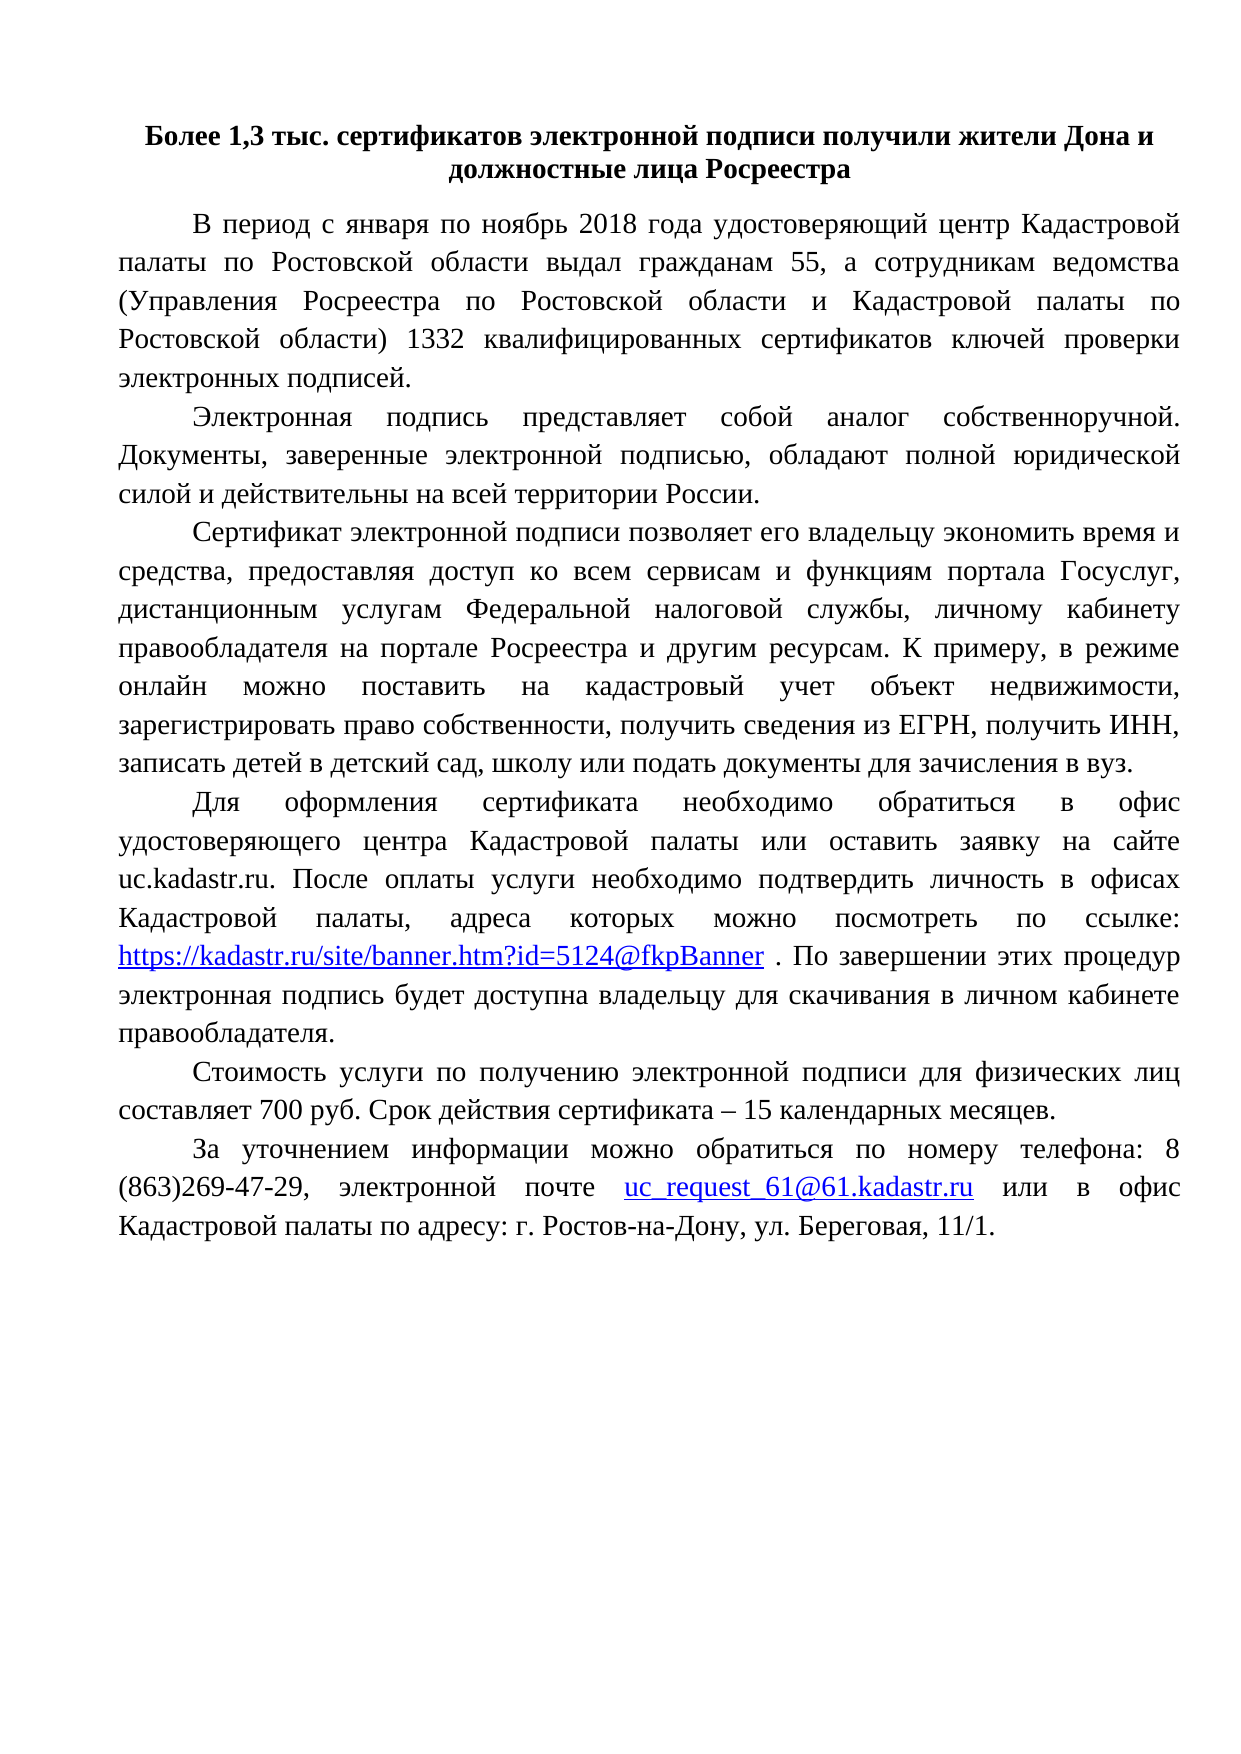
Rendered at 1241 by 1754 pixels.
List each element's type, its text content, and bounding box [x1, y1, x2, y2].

text Стоимость услуги по получению электронной подписи для физических лиц составляет 700 руб. Срок действия сертификата – 15 календарных месяцев. [118, 1054, 1181, 1126]
text Сертификат электронной подписи позволяет его владельцу экономить время и средства, предоставляя доступ ко всем сервисам и функциям портала Госуслуг, дистанционным услугам Федеральной налоговой службы, личному кабинету правообладателя на портале Росреестра и другим ресурсам. К примеру, в режиме онлайн можно поставить на кадастровый учет объект недвижимости, зарегистрировать право собственности, получить сведения из ЕГРН, получить ИHH, записать детей в детский сад, школу или подать документы для зачисления в вуз. [118, 514, 1181, 779]
text Более 1,3 тыс. сертификатов электронной подписи получили жители Дона и должностные лица Росреестра [118, 118, 1181, 185]
text В период с января по ноябрь 2018 года удостоверяющий центр Кадастровой палаты по Ростовской области выдал гражданам 55, а сотрудникам ведомства (Управления Росреестра по Ростовской области и Кадастровой палаты по Ростовской области) 1332 квалифицированных сертификатов ключей проверки электронных подписей. [118, 206, 1181, 394]
text Электронная подпись представляет собой аналог собственноручной. Документы, заверенные электронной подписью, обладают полной юридической силой и действительны на всей территории России. [118, 399, 1181, 509]
text Для оформления сертификата необходимо обратиться в офис удостоверяющего центра Кадастровой палаты или оставить заявку на сайте uc.kadastr.ru. После оплаты услуги необходимо подтвердить личность в офисах Кадастровой палаты, адреса которых можно посмотреть по ссылке: https://kadastr.ru/site/banner.htm?id=5124@fkpBanner . По завершении этих процедур электронная подпись будет доступна владельцу для скачивания в личном кабинете правообладателя. [118, 784, 1181, 1049]
text За уточнением информации можно обратиться по номеру телефона: 8 (863)269-47-29, электронной почте uc_request_61@61.kadastr.ru или в офис Кадастровой палаты по адресу: г. Ростов-на-Дону, ул. Береговая, 11/1. [118, 1131, 1181, 1242]
